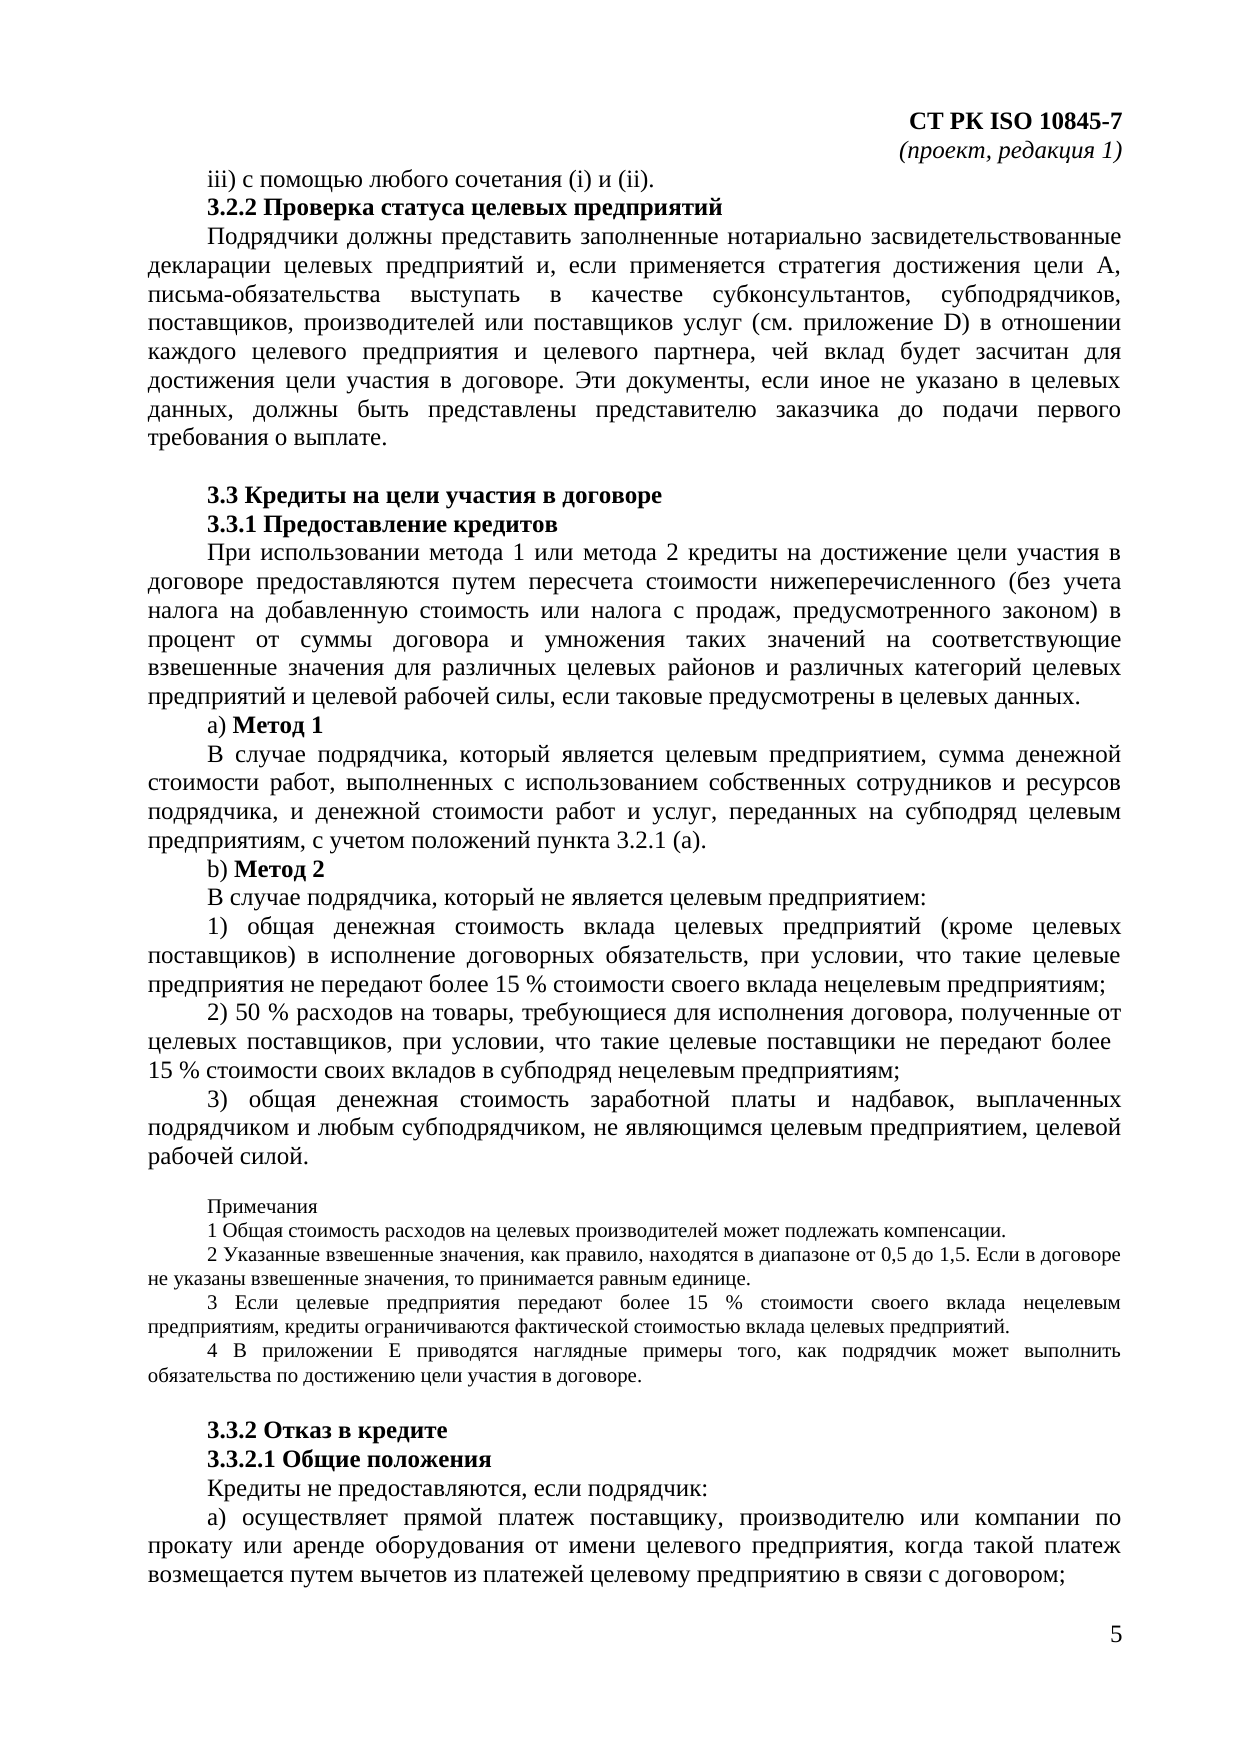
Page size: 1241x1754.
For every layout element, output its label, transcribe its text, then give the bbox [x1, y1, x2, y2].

text iii) с помощью любого сочетания (i) и (ii). [148, 164, 1122, 192]
text Примечания [148, 1194, 1122, 1218]
text 2 Указанные взвешенные значения, как правило, находятся в диапазоне от 0,5 до 1,5. Если в договоре не указаны взвешенные значения, то принимается равным единице. [148, 1242, 1122, 1290]
text 3.3 Кредиты на цели участия в договоре [148, 480, 1122, 509]
text 3.3.2.1 Общие положения [148, 1444, 1122, 1473]
text При использовании метода 1 или метода 2 кредиты на достижение цели участия в договоре предоставляются путем пересчета стоимости нижеперечисленного (без учета налога на добавленную стоимость или налога с продаж, предусмотренного законом) в процент от суммы договора и умножения таких значений на соответствующие взвешенные значения для различных целевых районов и различных категорий целевых предприятий и целевой рабочей силы, если таковые предусмотрены в целевых данных. [148, 537, 1122, 710]
text 3.3.2 Отказ в кредите [148, 1415, 1122, 1444]
text Подрядчики должны представить заполненные нотариально засвидетельствованные декларации целевых предприятий и, если применяется стратегия достижения цели А, письма-обязательства выступать в качестве субконсультантов, субподрядчиков, поставщиков, производителей или поставщиков услуг (см. приложение D) в отношении каждого целевого предприятия и целевого партнера, чей вклад будет засчитан для достижения цели участия в договоре. Эти документы, если иное не указано в целевых данных, должны быть представлены представителю заказчика до подачи первого требования о выплате. [148, 221, 1122, 451]
text 3.3.1 Предоставление кредитов [148, 509, 1122, 537]
text Кредиты не предоставляются, если подрядчик: [148, 1473, 1122, 1502]
text 2) 50 % расходов на товары, требующиеся для исполнения договора, полученные от целевых поставщиков, при условии, что такие целевые поставщики не передают более 15 % стоимости своих вкладов в субподряд нецелевым предприятиям; [148, 997, 1122, 1084]
text 4 В приложении E приводятся наглядные примеры того, как подрядчик может выполнить обязательства по достижению цели участия в договоре. [148, 1338, 1122, 1387]
text 1 Общая стоимость расходов на целевых производителей может подлежать компенсации. [148, 1218, 1122, 1242]
text В случае подрядчика, который является целевым предприятием, сумма денежной стоимости работ, выполненных с использованием собственных сотрудников и ресурсов подрядчика, и денежной стоимости работ и услуг, переданных на субподряд целевым предприятиям, с учетом положений пункта 3.2.1 (a). [148, 739, 1122, 854]
text 3) общая денежная стоимость заработной платы и надбавок, выплаченных подрядчиком и любым субподрядчиком, не являющимся целевым предприятием, целевой рабочей силой. [148, 1084, 1122, 1170]
text В случае подрядчика, который не является целевым предприятием: [148, 882, 1122, 911]
text b) Метод 2 [148, 854, 1122, 882]
text 3.2.2 Проверка статуса целевых предприятий [148, 192, 1122, 221]
text a) осуществляет прямой платеж поставщику, производителю или компании по прокату или аренде оборудования от имени целевого предприятия, когда такой платеж возмещается путем вычетов из платежей целевому предприятию в связи с договором; [148, 1502, 1122, 1588]
text а) Метод 1 [148, 710, 1122, 739]
text 3 Если целевые предприятия передают более 15 % стоимости своего вклада нецелевым предприятиям, кредиты ограничиваются фактической стоимостью вклада целевых предприятий. [148, 1290, 1122, 1338]
text 1) общая денежная стоимость вклада целевых предприятий (кроме целевых поставщиков) в исполнение договорных обязательств, при условии, что такие целевые предприятия не передают более 15 % стоимости своего вклада нецелевым предприятиям; [148, 911, 1122, 997]
